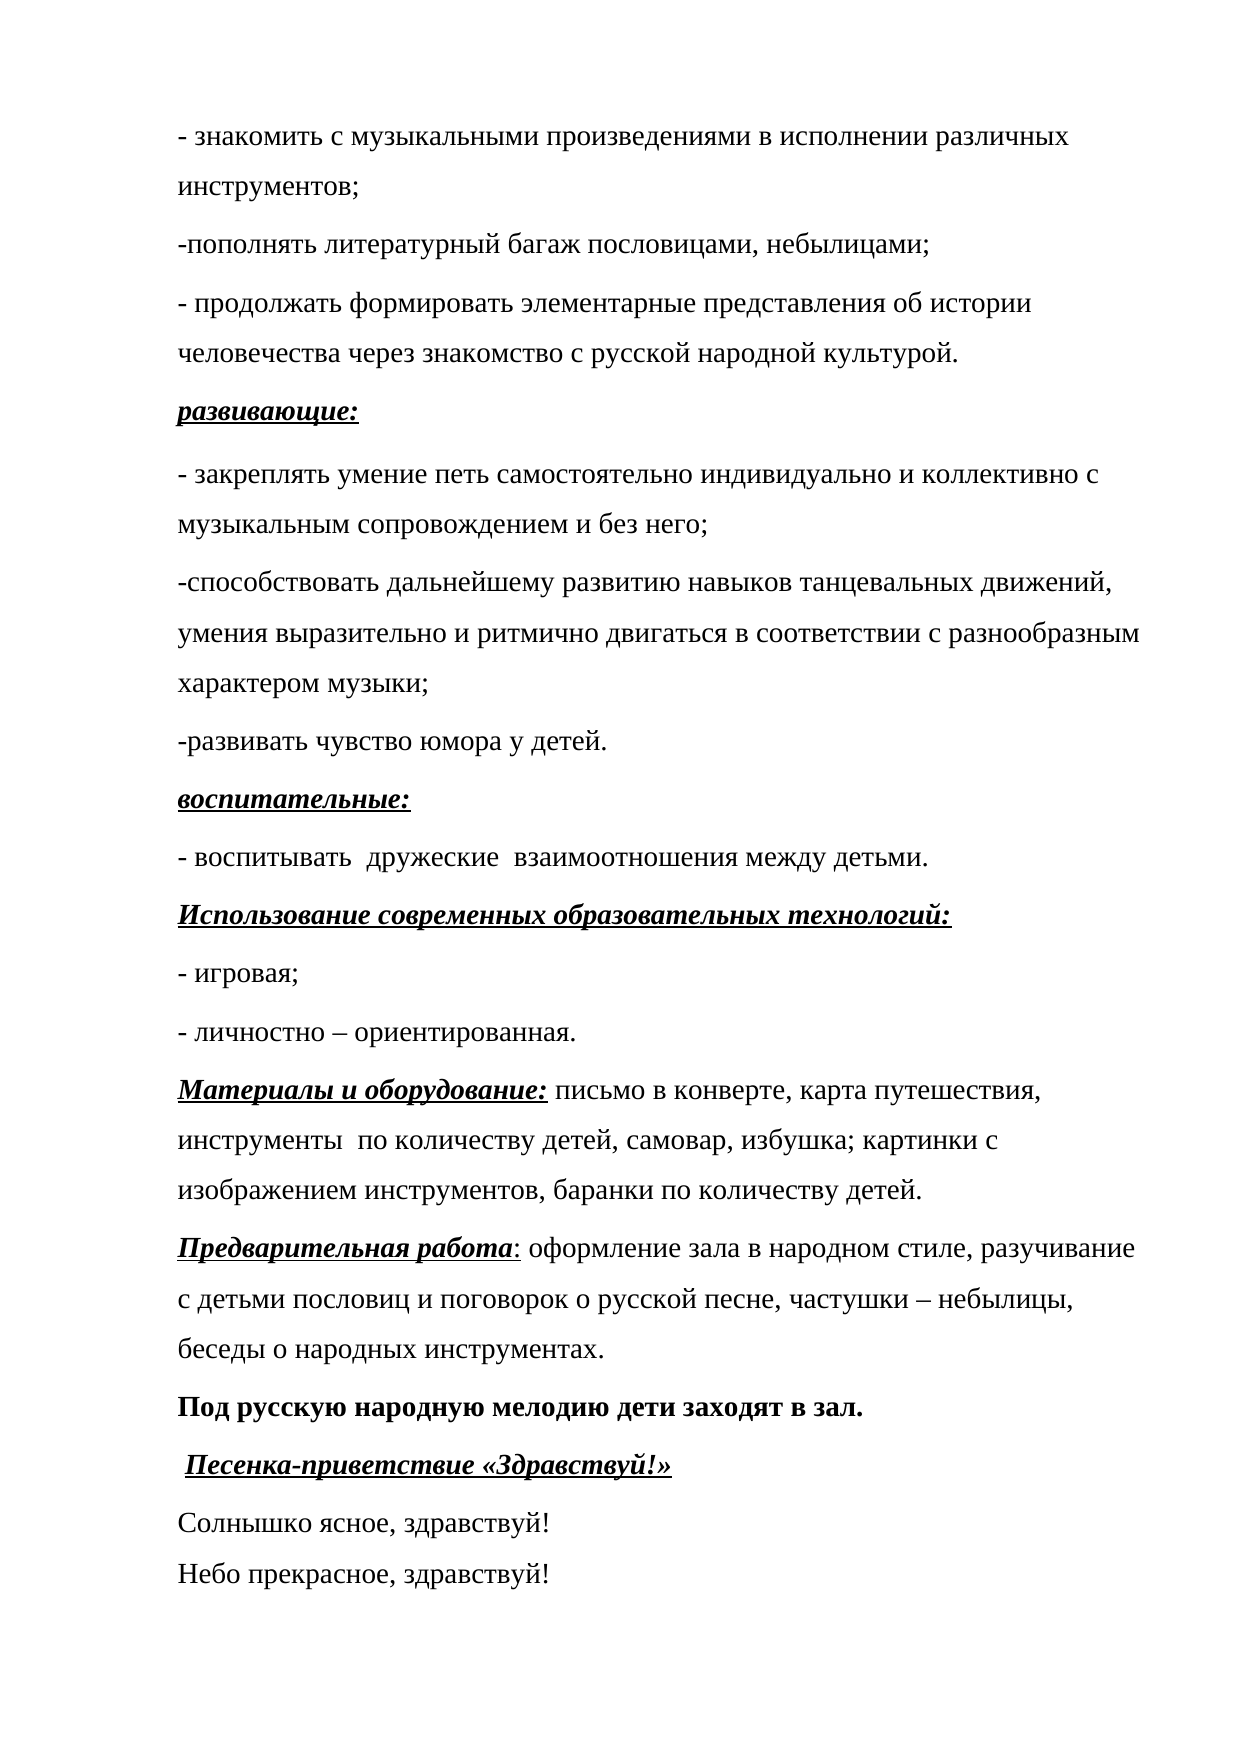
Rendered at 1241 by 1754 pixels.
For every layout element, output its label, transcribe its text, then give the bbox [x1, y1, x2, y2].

text воспитательные: [177, 781, 1152, 815]
text Небо прекрасное, здравствуй! [177, 1556, 1152, 1589]
text -пополнять литературный багаж пословицами, небылицами; [177, 227, 1152, 260]
text - игровая; [177, 956, 1152, 989]
text - личностно – ориентированная. [177, 1014, 1152, 1047]
text развивающие: [177, 393, 1152, 427]
text Предварительная работа: оформление зала в народном стиле, разучивание с детьми пословиц и поговорок о русской песне, частушки – небылицы, беседы о народных инструментах. [177, 1231, 1152, 1365]
text Материалы и оборудование: письмо в конверте, карта путешествия, инструменты по количеству детей, самовар, избушка; картинки с изображением инструментов, баранки по количеству детей. [177, 1072, 1152, 1206]
text -способствовать дальнейшему развитию навыков танцевальных движений, умения выразительно и ритмично двигаться в соответствии с разнообразным характером музыки; [177, 564, 1152, 698]
text Использование современных образовательных технологий: [177, 897, 1152, 931]
text Солнышко ясное, здравствуй! [177, 1506, 1152, 1539]
text - воспитывать дружеские взаимоотношения между детьми. [177, 839, 1152, 873]
text -развивать чувство юмора у детей. [177, 723, 1152, 757]
text Песенка-приветствие «Здравствуй!» [177, 1447, 1152, 1481]
text - закреплять умение петь самостоятельно индивидуально и коллективно с музыкальным сопровождением и без него; [177, 456, 1152, 540]
text - продолжать формировать элементарные представления об истории человечества через знакомство с русской народной культурой. [177, 285, 1152, 368]
text - знакомить с музыкальными произведениями в исполнении различных инструментов; [177, 118, 1152, 202]
text Под русскую народную мелодию дети заходят в зал. [177, 1389, 1152, 1423]
